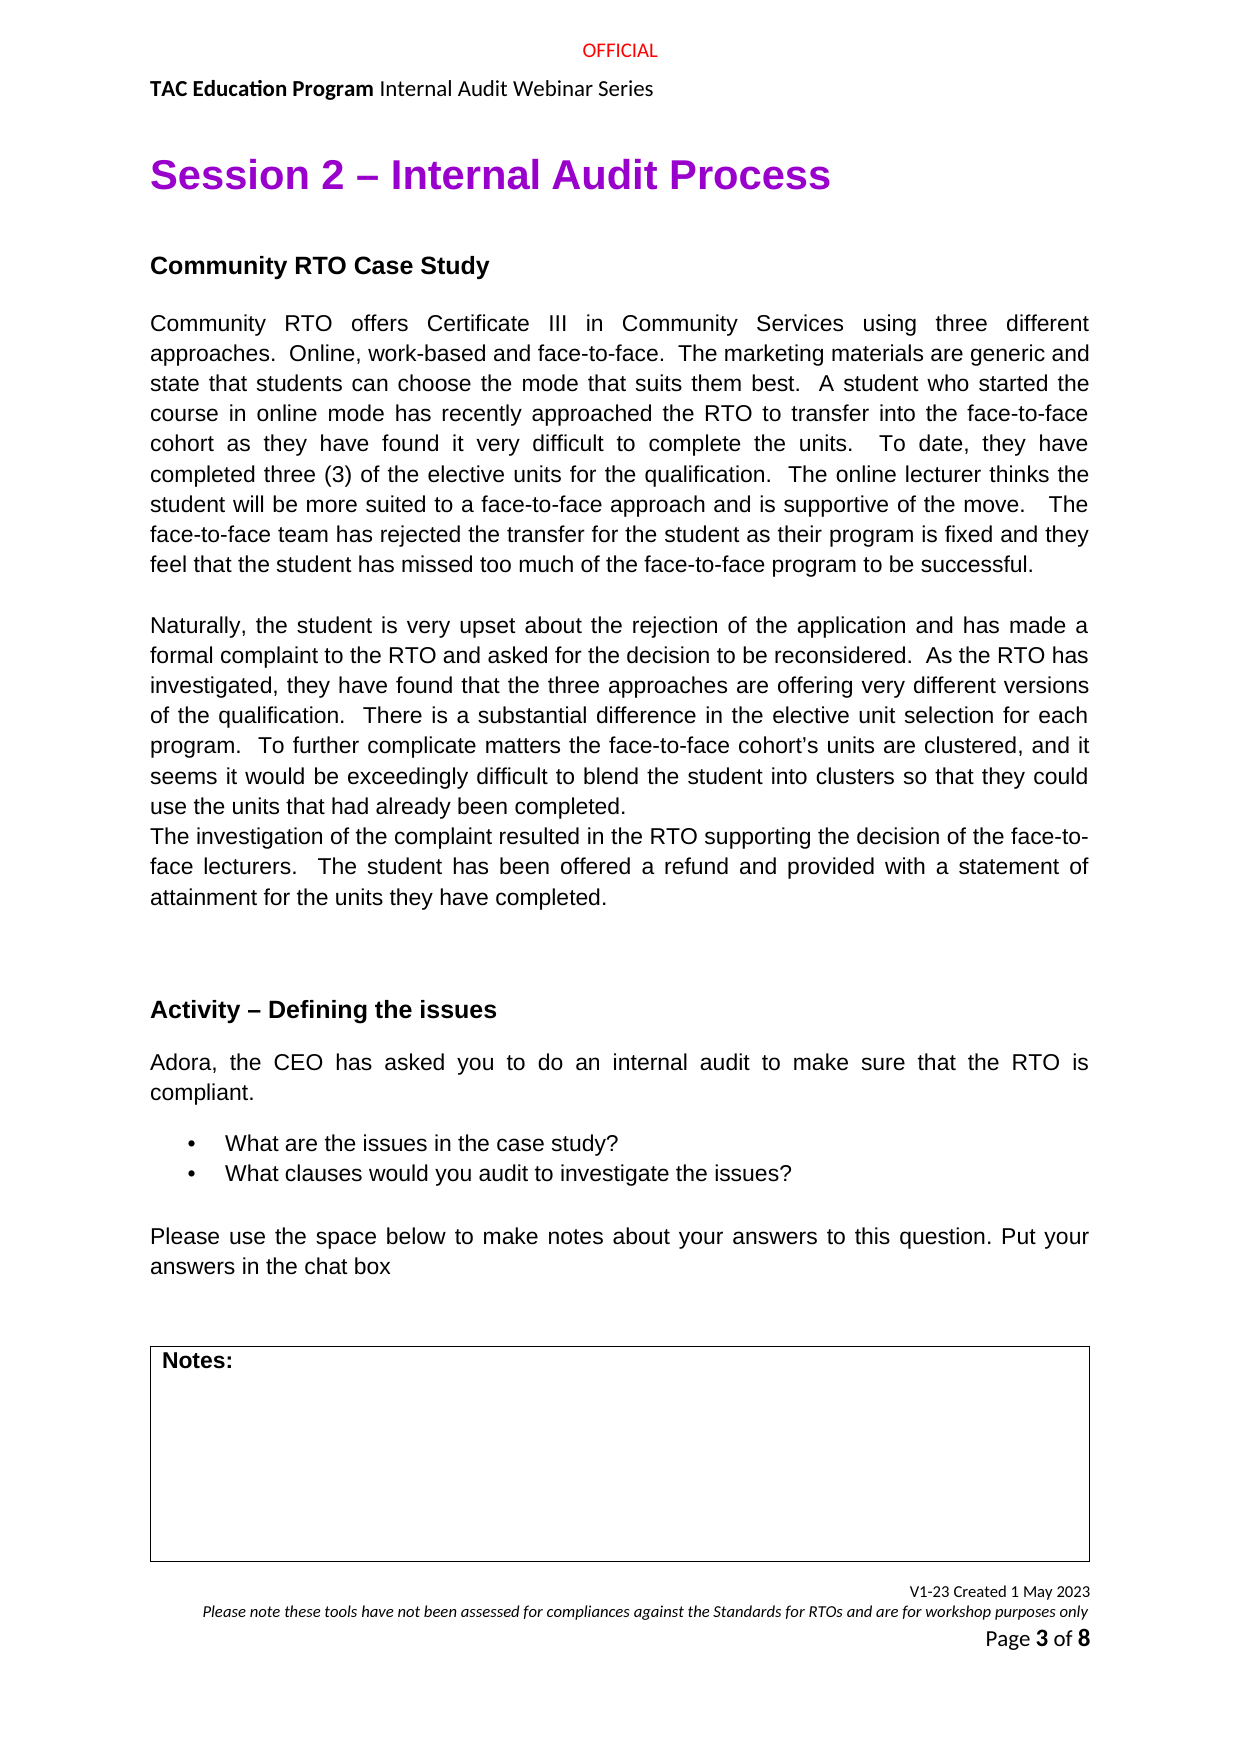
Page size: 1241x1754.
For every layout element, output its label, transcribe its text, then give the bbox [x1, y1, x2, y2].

text Naturally, the student is very upset about the rejection of the application and has made a formal complaint to the RTO and asked for the decision to be reconsidered. As the RTO has investigated, they have found that the three approaches are offering very different versions of the qualification. There is a substantial difference in the elective unit selection for each program. To further complicate matters the face-to-face cohort’s units are clustered, and it seems it would be exceedingly difficult to blend the student into clusters so that they could use the units that had already been completed. [150, 612, 1090, 819]
table_header Notes: [151, 1347, 1089, 1561]
text Please use the space below to make notes about your answers to this question. Put your answers in the chat box [150, 1223, 1090, 1279]
text Activity – Defining the issues [150, 995, 1090, 1024]
text The investigation of the complaint resulted in the RTO supporting the decision of the face-to-face lecturers. The student has been offered a refund and provided with a statement of attainment for the units they have completed. [150, 823, 1090, 910]
subtitle Session 2 – Internal Audit Process [150, 150, 1090, 198]
text Adora, the CEO has asked you to do an internal audit to make sure that the RTO is compliant. [150, 1049, 1090, 1105]
subtitle Community RTO Case Study [150, 251, 1090, 279]
list What clauses would you audit to investigate the issues? [187, 1160, 1090, 1187]
text Community RTO offers Certificate III in Community Services using three different approaches. Online, work-based and face-to-face. The marketing materials are generic and state that students can choose the mode that suits them best. A student who started the course in online mode has recently approached the RTO to transfer into the face-to-face cohort as they have found it very difficult to complete the units. To date, they have completed three (3) of the elective units for the qualification. The online lecturer thinks the student will be more suited to a face-to-face approach and is supportive of the move. The face-to-face team has rejected the transfer for the student as their program is fixed and they feel that the student has missed too much of the face-to-face program to be successful. [150, 309, 1090, 578]
list What are the issues in the case study? [187, 1130, 1090, 1156]
